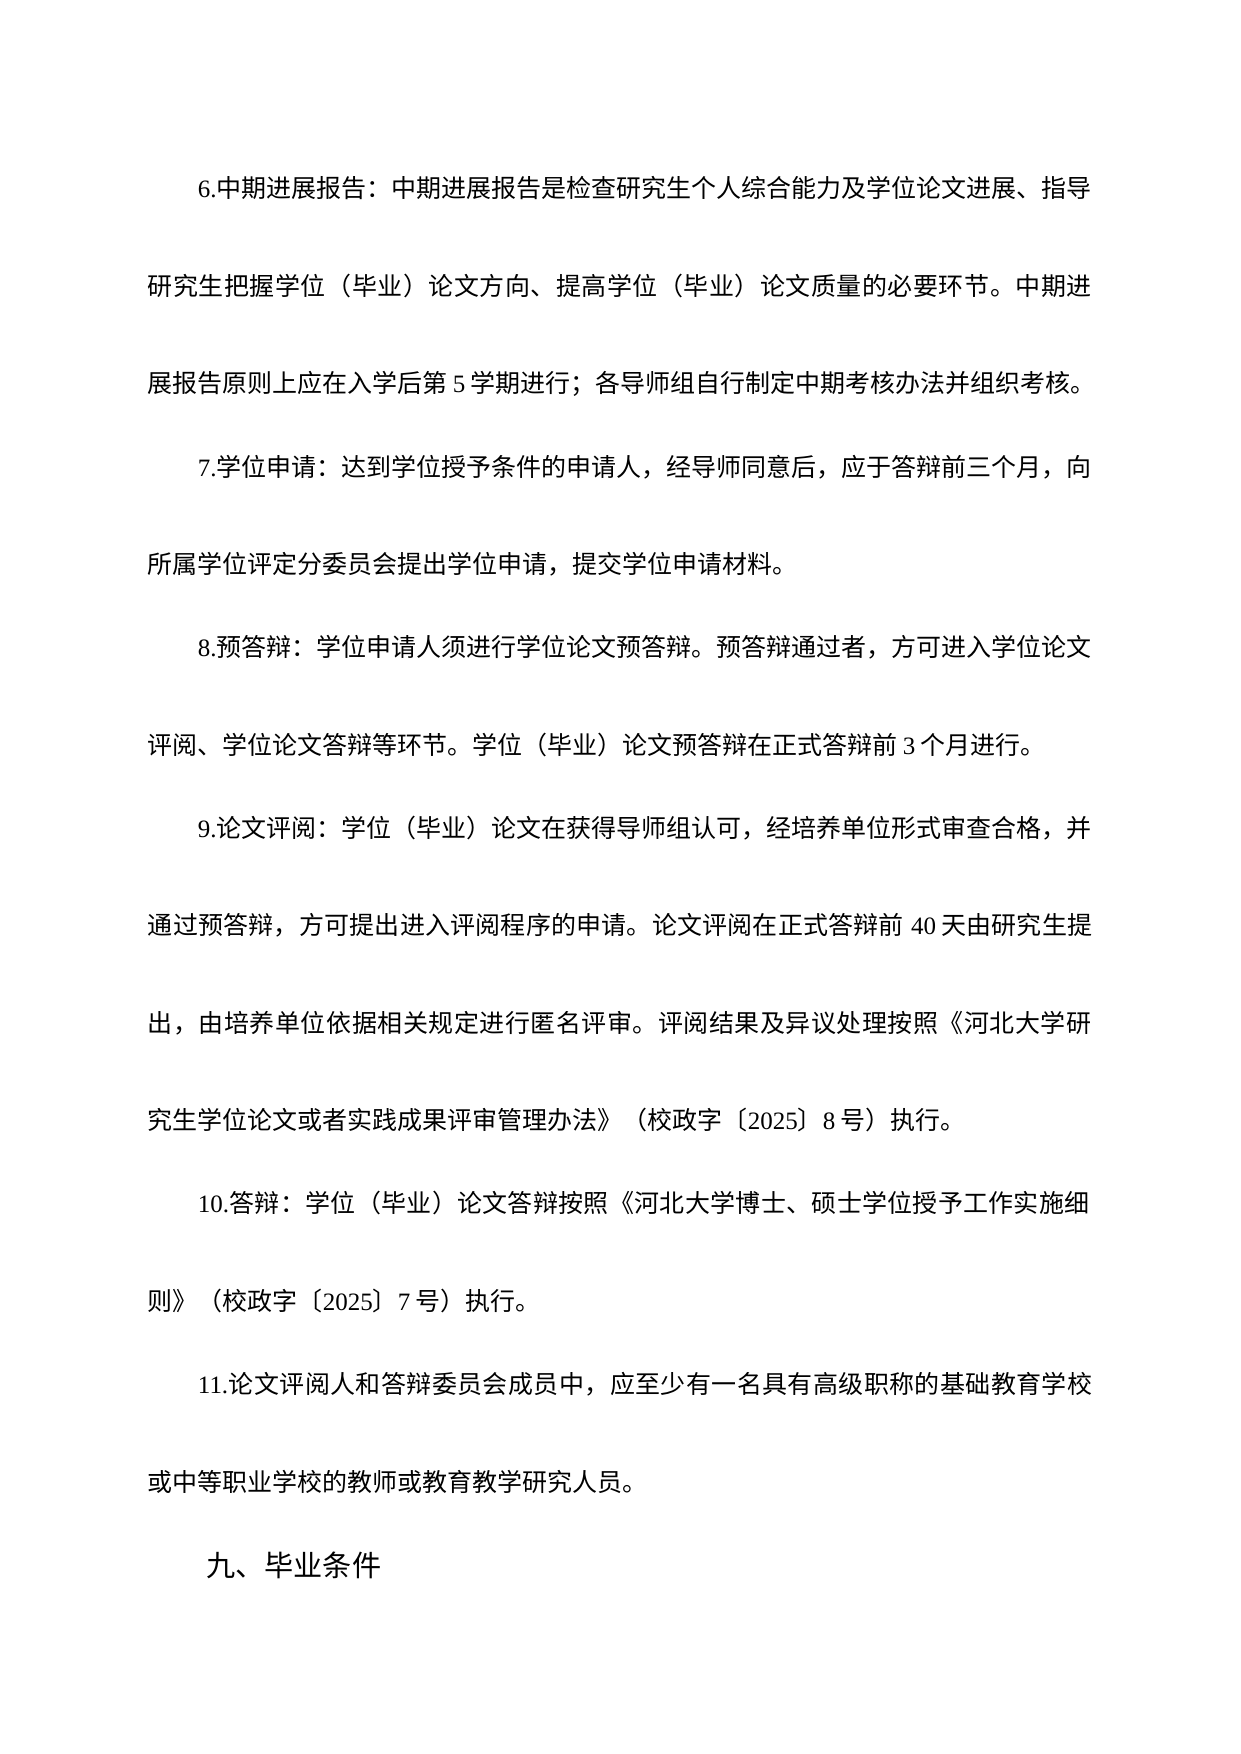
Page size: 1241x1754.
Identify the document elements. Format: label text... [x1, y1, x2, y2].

text 9.论文评阅：学位（毕业）论文在获得导师组认可，经培养单位形式审查合格，并通过预答辩，方可提出进入评阅程序的申请。论文评阅在正式答辩前40天由研究生提出，由培养单位依据相关规定进行匿名评审。评阅结果及异议处理按照《河北大学研究生学位论文或者实践成果评审管理办法》（校政字〔2025〕8号）执行。 [148, 794, 1092, 1151]
text 九、毕业条件 [148, 1531, 1092, 1596]
text 10.答辩：学位（毕业）论文答辩按照《河北大学博士、硕士学位授予工作实施细则》（校政字〔2025〕7号）执行。 [148, 1169, 1092, 1332]
text 11.论文评阅人和答辩委员会成员中，应至少有一名具有高级职称的基础教育学校或中等职业学校的教师或教育教学研究人员。 [148, 1350, 1092, 1513]
text 7.学位申请：达到学位授予条件的申请人，经导师同意后，应于答辩前三个月，向所属学位评定分委员会提出学位申请，提交学位申请材料。 [148, 433, 1092, 595]
text 8.预答辩：学位申请人须进行学位论文预答辩。预答辩通过者，方可进入学位论文评阅、学位论文答辩等环节。学位（毕业）论文预答辩在正式答辩前3个月进行。 [148, 613, 1092, 776]
text 6.中期进展报告：中期进展报告是检查研究生个人综合能力及学位论文进展、指导研究生把握学位（毕业）论文方向、提高学位（毕业）论文质量的必要环节。中期进展报告原则上应在入学后第5学期进行；各导师组自行制定中期考核办法并组织考核。 [148, 154, 1092, 414]
